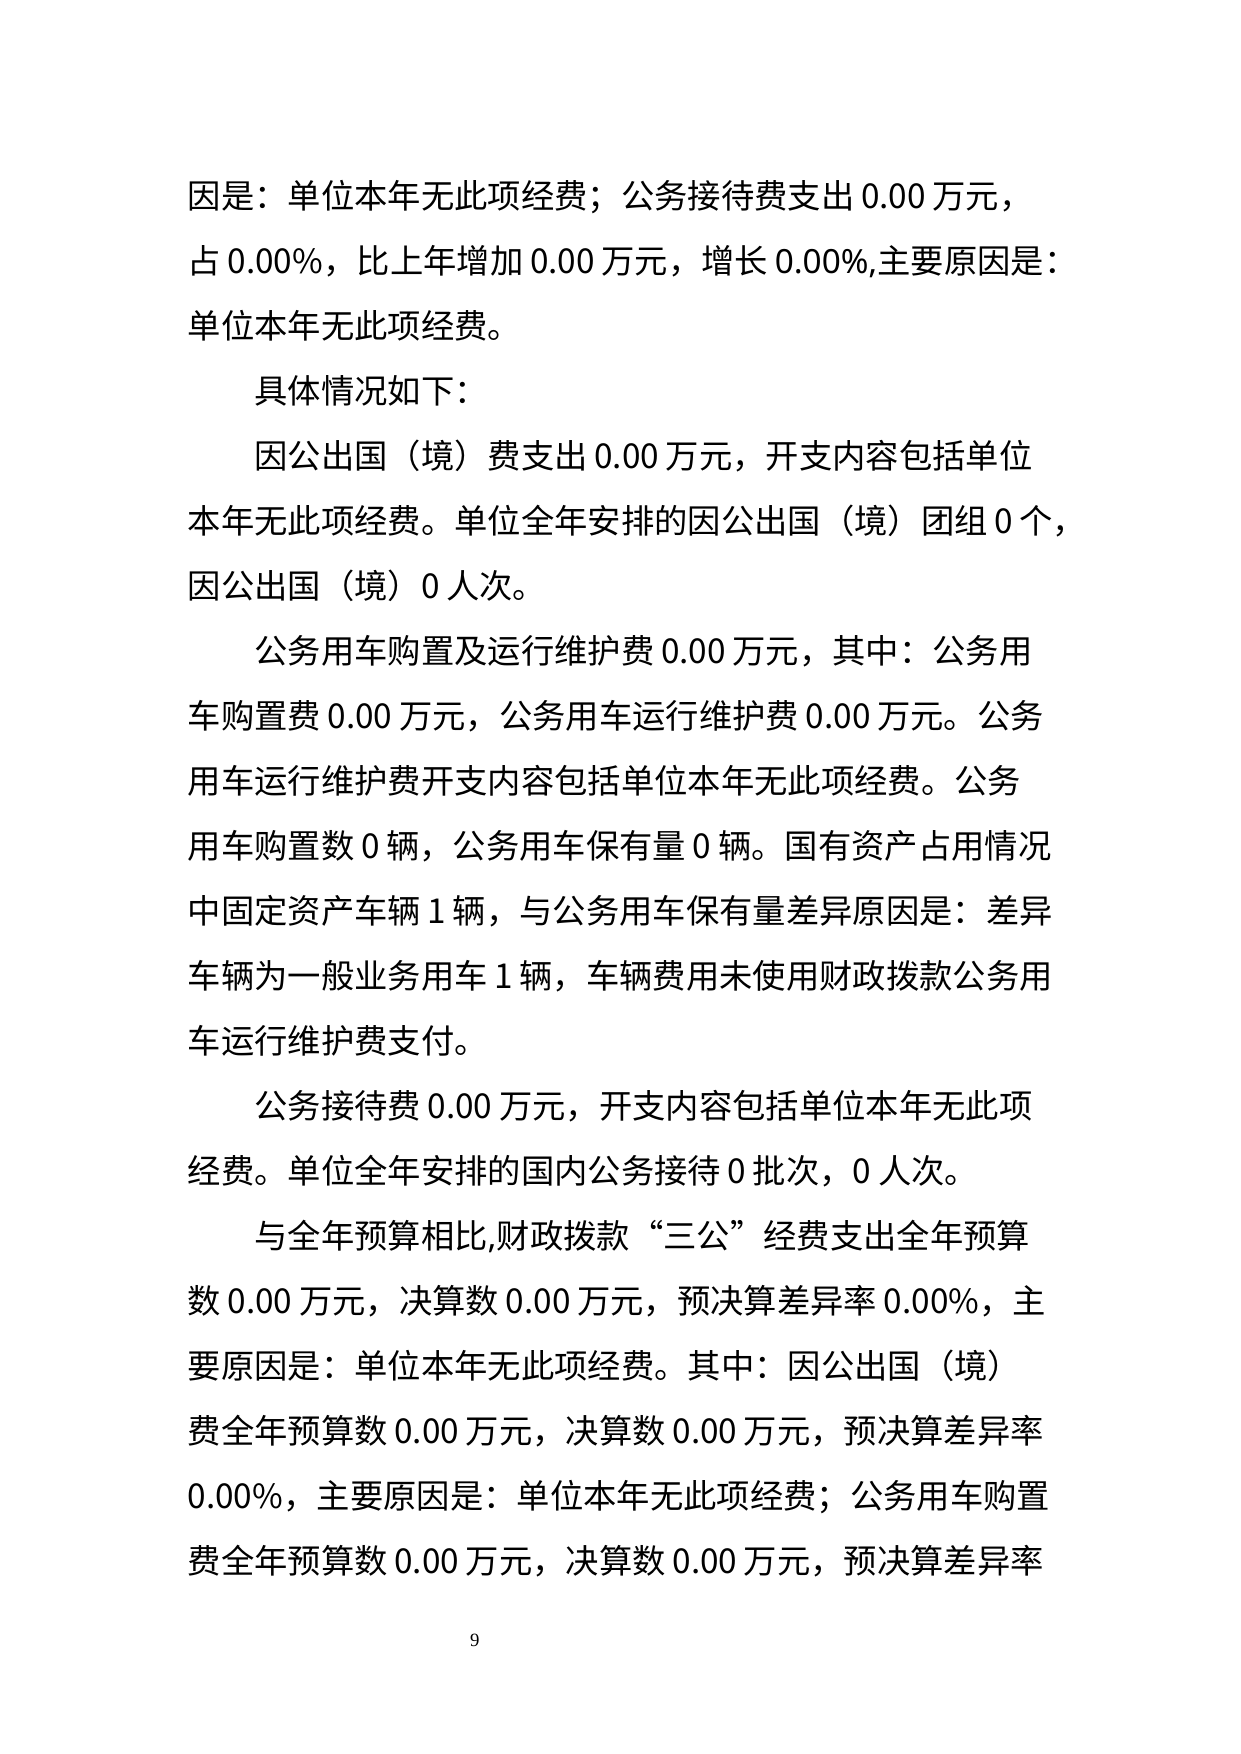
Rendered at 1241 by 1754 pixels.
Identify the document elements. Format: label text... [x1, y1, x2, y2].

text 公务用车购置及运行维护费0.00万元，其中：公务用车购置费0.00万元，公务用车运行维护费0.00万元。公务用车运行维护费开支内容包括单位本年无此项经费。公务用车购置数0辆，公务用车保有量0辆。国有资产占用情况中固定资产车辆1辆，与公务用车保有量差异原因是：差异车辆为一般业务用车1辆，车辆费用未使用财政拨款公务用车运行维护费支付。 [187, 617, 1053, 1072]
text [187, 1202, 1053, 1592]
text 公务接待费0.00万元，开支内容包括单位本年无此项经费。单位全年安排的国内公务接待0批次，0人次。 [187, 1072, 1053, 1202]
text 具体情况如下： [187, 357, 1053, 422]
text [187, 162, 1053, 357]
text 因公出国（境）费支出0.00万元，开支内容包括单位本年无此项经费。单位全年安排的因公出国（境）团组0个，因公出国（境）0人次。 [187, 422, 1053, 617]
